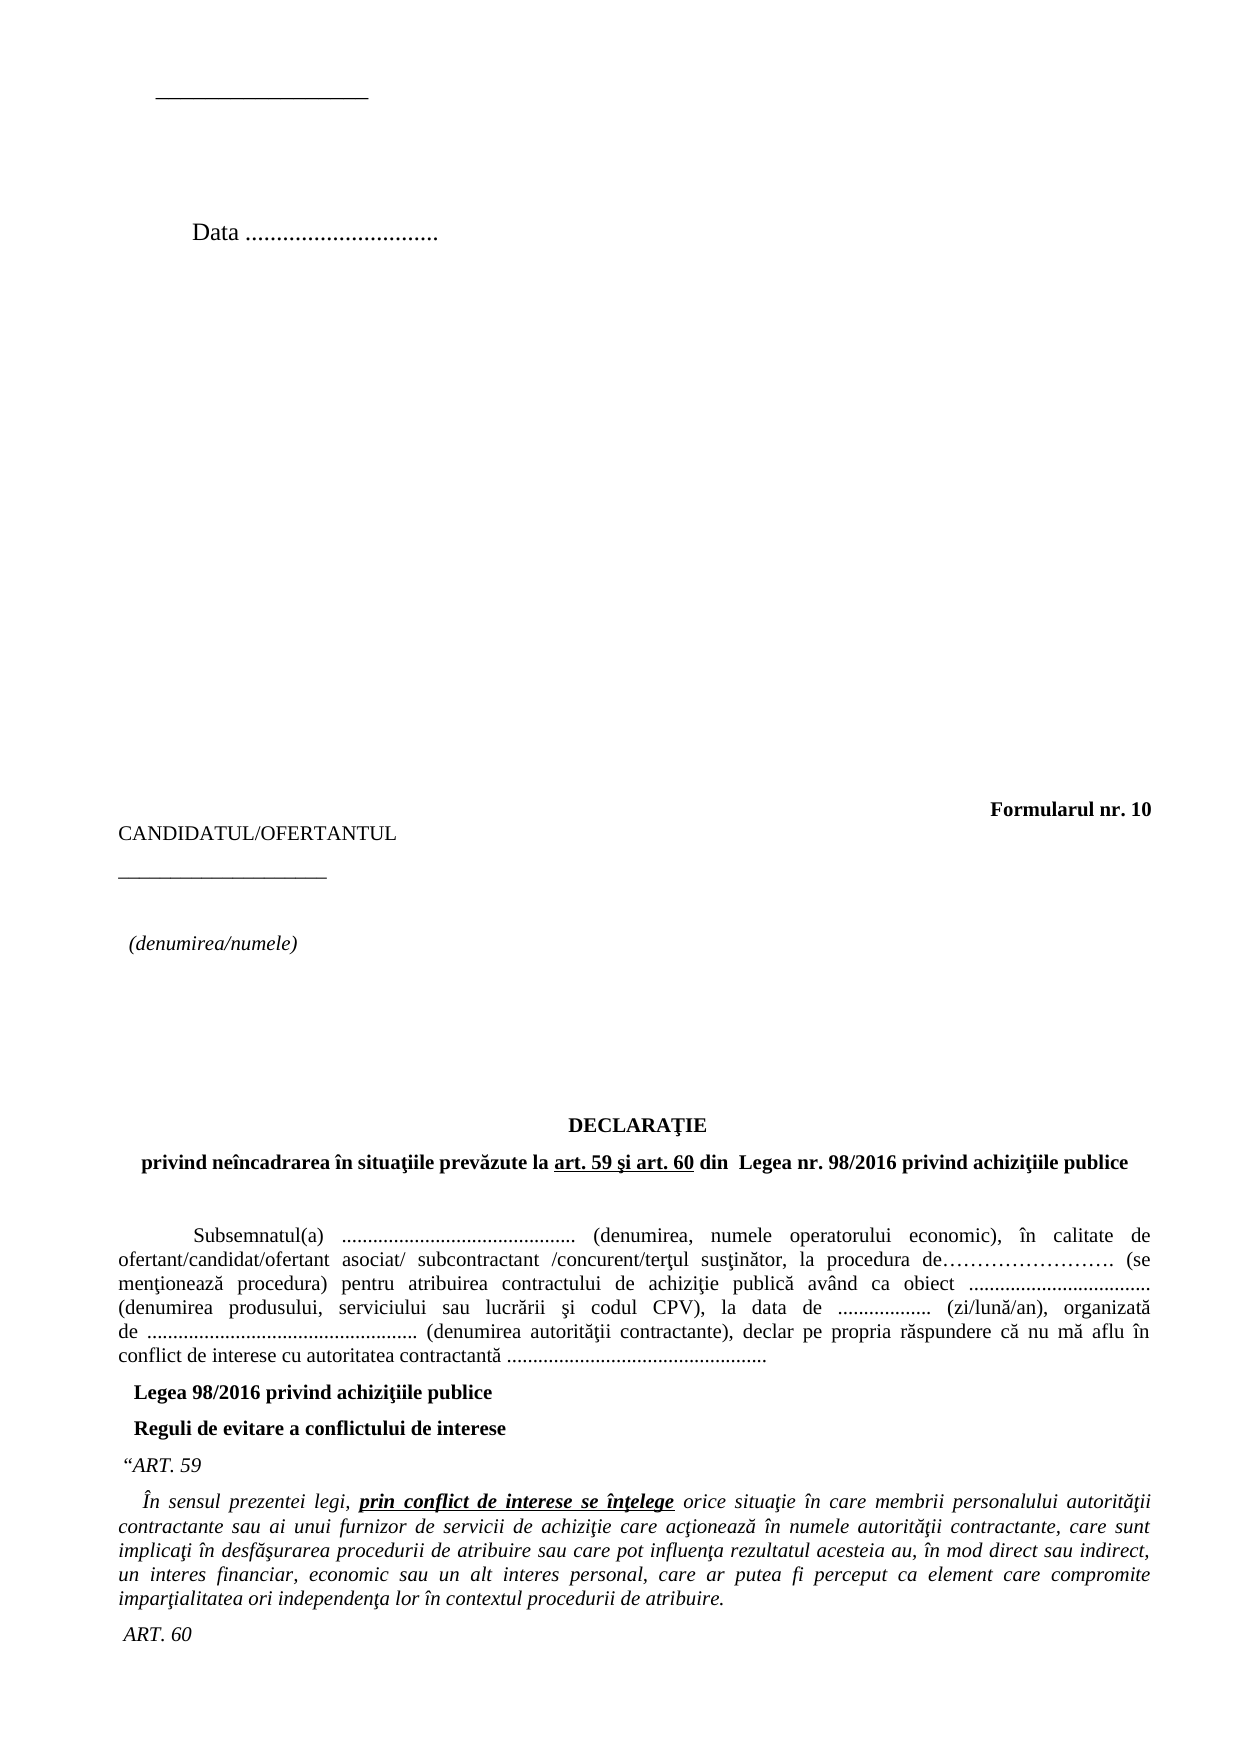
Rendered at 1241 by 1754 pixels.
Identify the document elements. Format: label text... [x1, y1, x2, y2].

text Reguli de evitare a conflictului de interese [118, 1416, 1152, 1440]
text Subsemnatul(a) ............................................. (denumirea, numele operatorului economic), în calitate de ofertant/candidat/ofertant asociat/ subcontractant /concurent/terţul susţinător, la procedura de……………………. (se menţionează procedura) pentru atribuirea contractului de achiziţie publică având ca obiect ................................... (denumirea produsului, serviciului sau lucrării şi codul CPV), la data de .................. (zi/lună/an), organizată de .................................................... (denumirea autorităţii contractante), declar pe propria răspundere că nu mă aflu în conflict de interese cu autoritatea contractantă .................................................. [118, 1223, 1152, 1367]
text _________________ [156, 73, 1152, 102]
text privind neîncadrarea în situaţiile prevăzute la art. 59 şi art. 60 din Legea nr. 98/2016 privind achiziţiile publice [118, 1150, 1152, 1174]
text “ART. 59 [118, 1453, 1152, 1477]
text DECLARAŢIE [118, 1113, 1152, 1137]
text Formularul nr. 10 [118, 797, 1152, 821]
text Data ............................... [81, 217, 1152, 246]
text ART. 60 [118, 1622, 1152, 1646]
text (denumirea/numele) [118, 930, 1152, 954]
text Legea 98/2016 privind achiziţiile publice [118, 1380, 1152, 1404]
text CANDIDATUL/OFERTANTUL [118, 821, 1152, 845]
text În sensul prezentei legi, prin conflict de interese se înţelege orice situaţie în care membrii personalului autorităţii contractante sau ai unui furnizor de servicii de achiziţie care acţionează în numele autorităţii contractante, care sunt implicaţi în desfăşurarea procedurii de atribuire sau care pot influenţa rezultatul acesteia au, în mod direct sau indirect, un interes financiar, economic sau un alt interes personal, care ar putea fi perceput ca element care compromite imparţialitatea ori independenţa lor în contextul procedurii de atribuire. [118, 1489, 1152, 1610]
text ____________________ [118, 857, 1152, 881]
